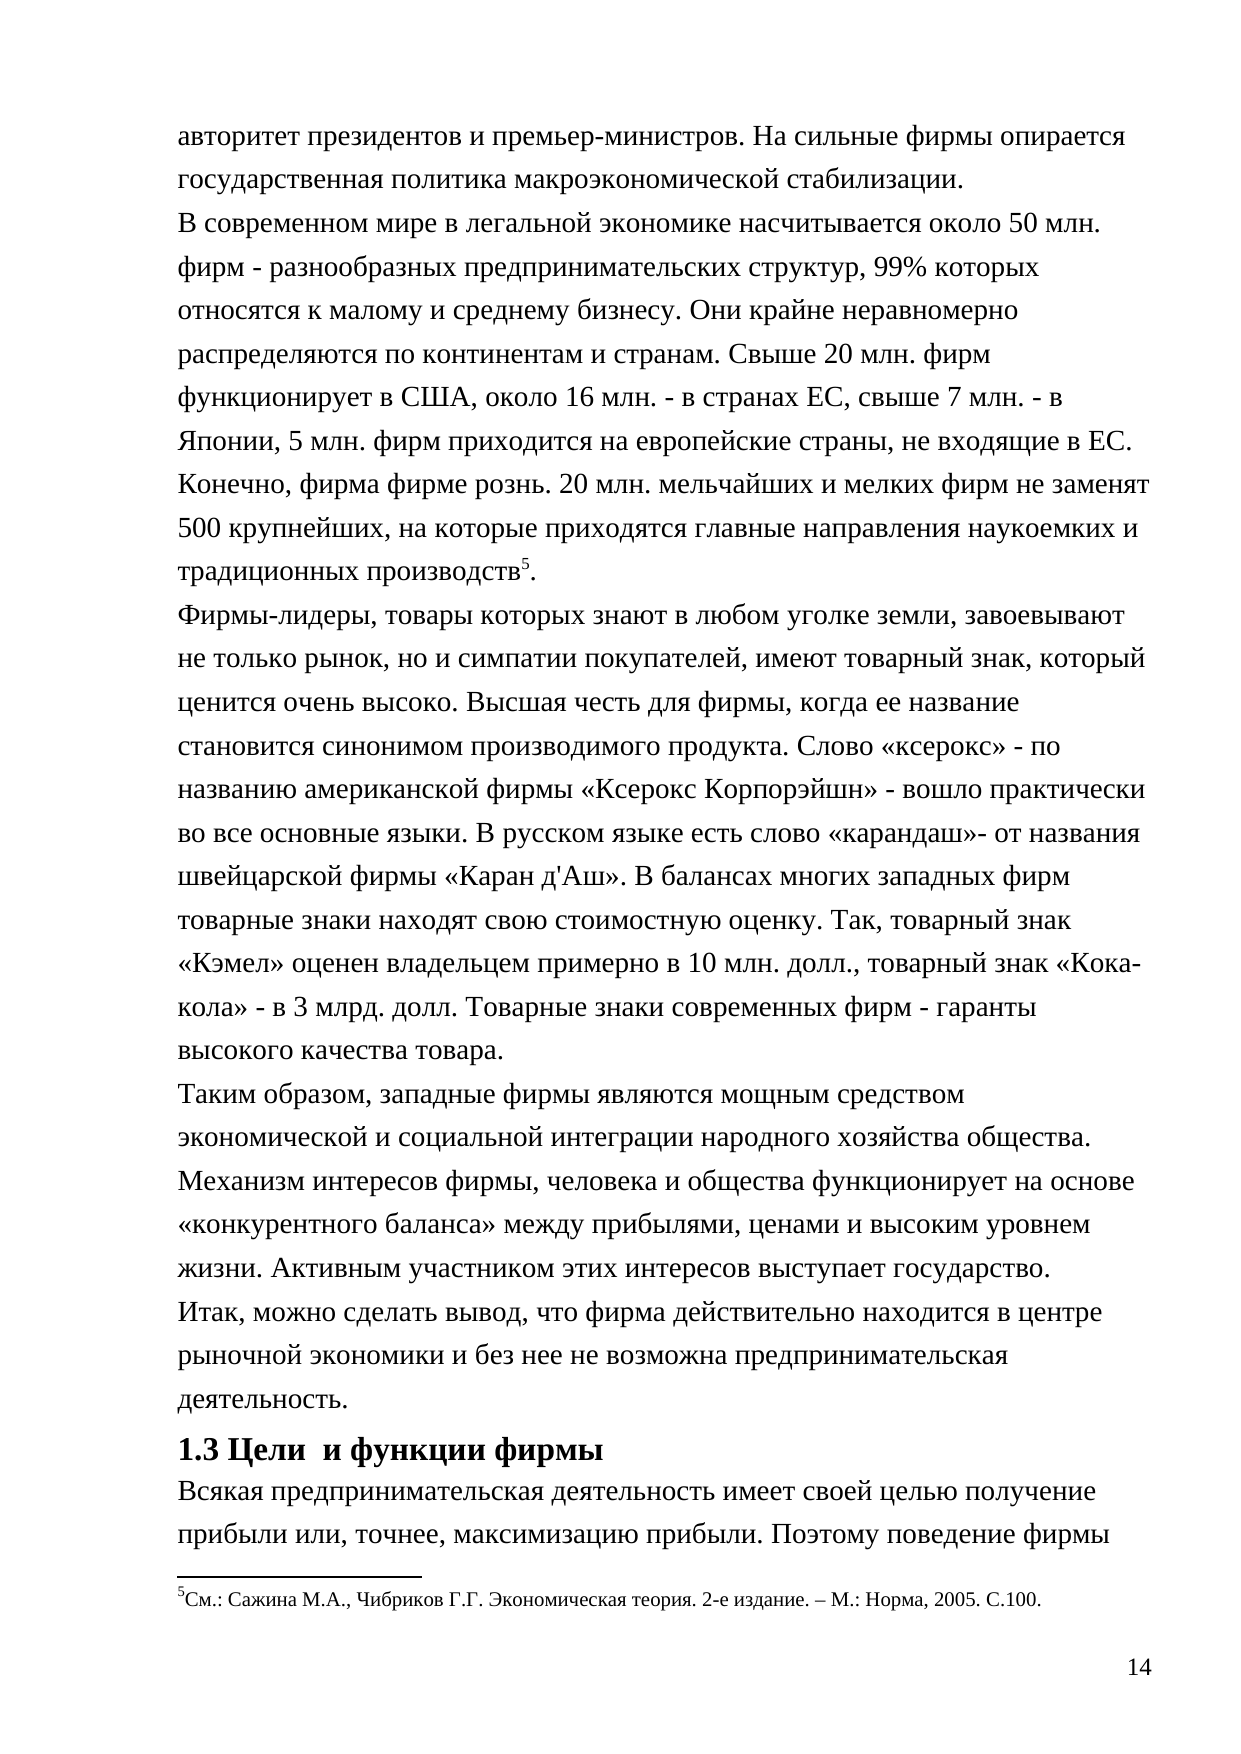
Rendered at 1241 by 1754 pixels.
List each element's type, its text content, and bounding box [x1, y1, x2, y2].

text Фирмы-лидеры, товары которых знают в любом уголке земли, завоевывают не только рынок, но и симпатии покупателей, имеют товарный знак, который ценится очень высоко. Высшая честь для фирмы, когда ее название становится синонимом производимого продукта. Слово «ксерокс» - по названию американской фирмы «Ксерокс Корпорэйшн» - вошло практически во все основные языки. В русском языке есть слово «карандаш»- от названия швейцарской фирмы «Каран д'Аш». В балансах многих западных фирм товарные знаки находят свою стоимостную оценку. Так, товарный знак «Кэмел» оценен владельцем примерно в 10 млн. долл., товарный знак «Кока-кола» - в 3 млрд. долл. Товарные знаки современных фирм - гаранты высокого качества товара. [177, 597, 1152, 1066]
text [177, 1473, 1152, 1550]
text 1.3 Цели и функции фирмы [177, 1429, 1152, 1468]
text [177, 118, 1152, 195]
text В современном мире в легальной экономике насчитывается около 50 млн. фирм - разнообразных предпринимательских структур, 99% которых относятся к малому и среднему бизнесу. Они крайне неравномерно распределяются по континентам и странам. Свыше 20 млн. фирм функционирует в США, около 16 млн. - в странах ЕС, свыше 7 млн. - в Японии, 5 млн. фирм приходится на европейские страны, не входящие в ЕС. Конечно, фирма фирме рознь. 20 млн. мельчайших и мелких фирм не заменят 500 крупнейших, на которые приходятся главные направления наукоемких и традиционных производств. [177, 205, 1152, 587]
text Итак, можно сделать вывод, что фирма действительно находится в центре рыночной экономики и без нее не возможна предпринимательская деятельность. [177, 1294, 1152, 1414]
text Таким образом, западные фирмы являются мощным средством экономической и социальной интеграции народного хозяйства общества. Механизм интересов фирмы, человека и общества функционирует на основе «конкурентного баланса» между прибылями, ценами и высоким уровнем жизни. Активным участником этих интересов выступает государство. [177, 1076, 1152, 1284]
